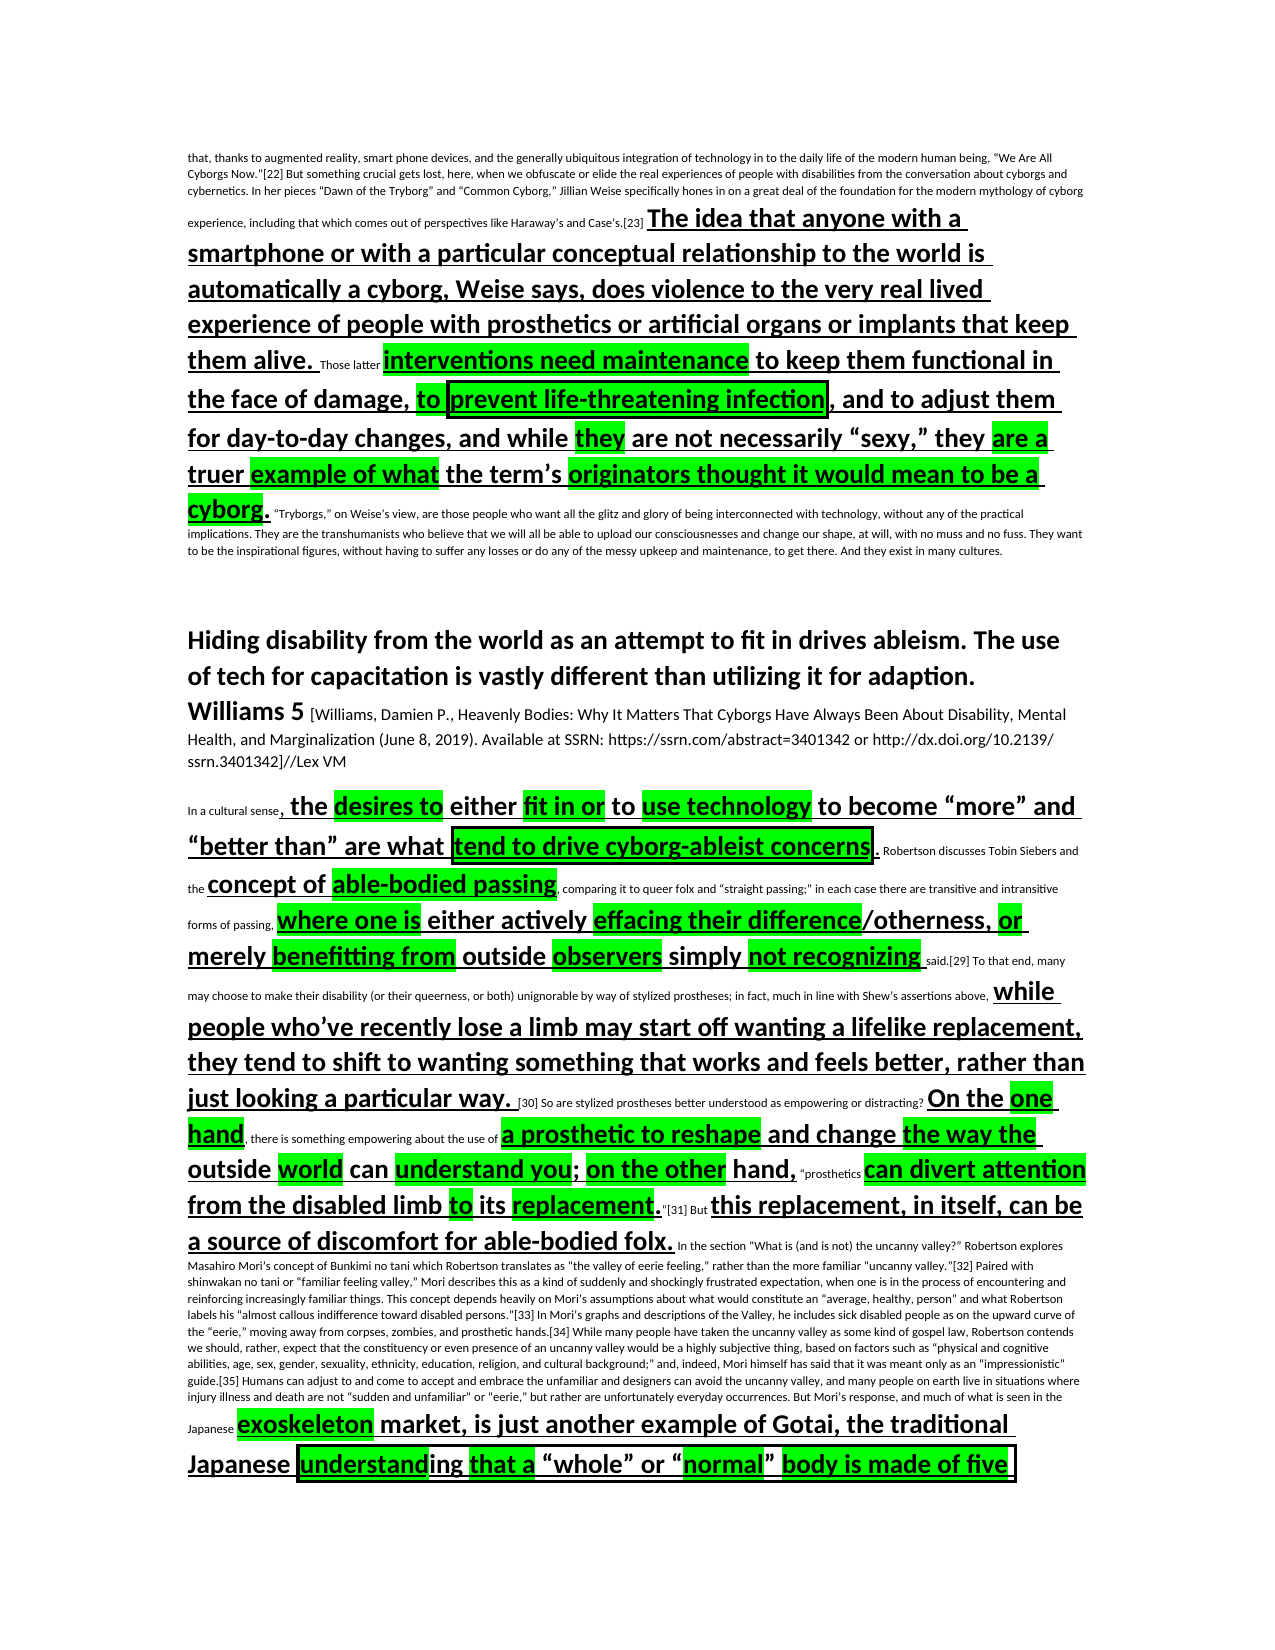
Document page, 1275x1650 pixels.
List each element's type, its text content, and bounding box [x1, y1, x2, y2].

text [187, 789, 1087, 1483]
subtitle Hiding disability from the world as an attempt to fit in drives ableism. The use of tech for capacitation is vastly different than utilizing it for adaption. [187, 623, 1087, 692]
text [187, 150, 1087, 558]
text Williams 5 [Williams, Damien P., Heavenly Bodies: Why It Matters That Cyborgs Have Always Been About Disability, Mental Health, and Marginalization (June 8, 2019). Available at SSRN: https://ssrn.com/abstract=3401342 or http://dx.doi.org/10.2139/ssrn.3401342]//Lex VM [187, 694, 1087, 771]
